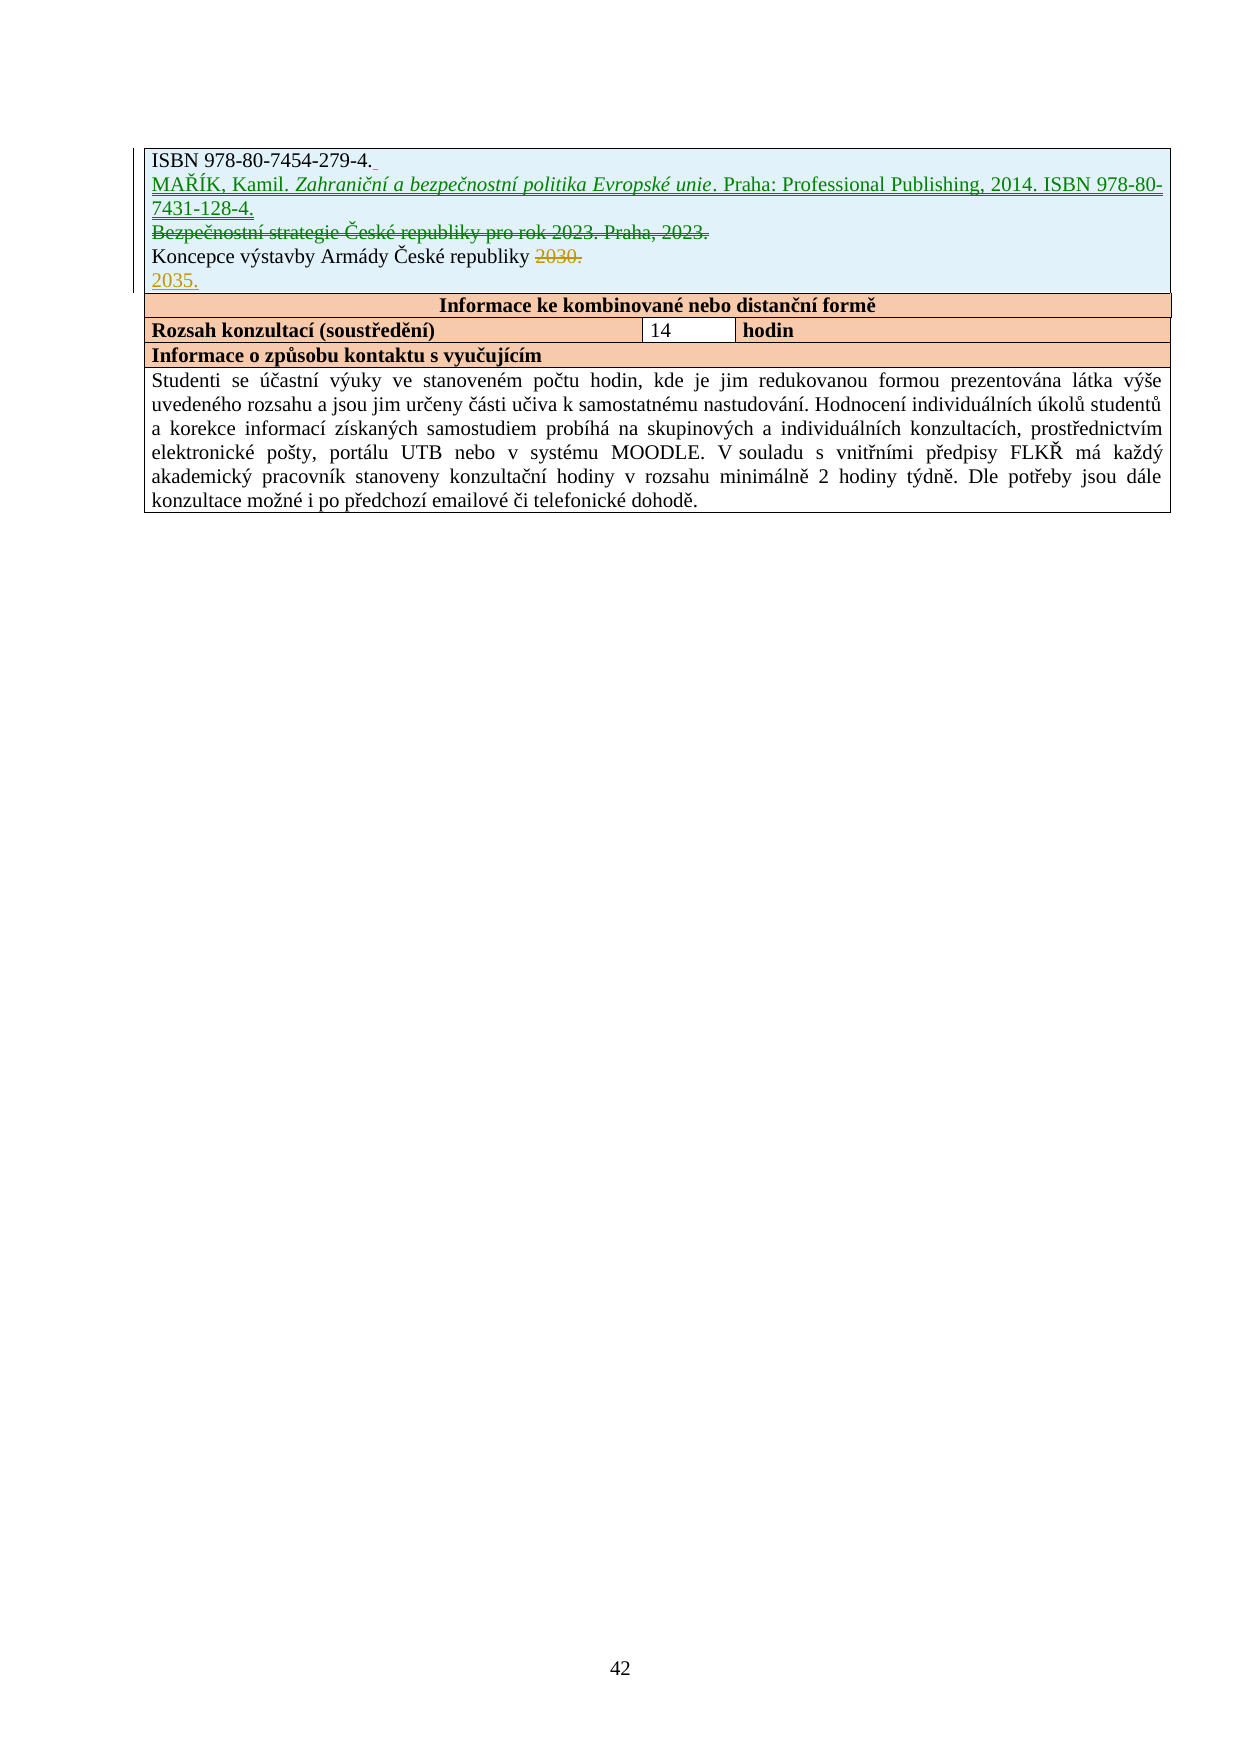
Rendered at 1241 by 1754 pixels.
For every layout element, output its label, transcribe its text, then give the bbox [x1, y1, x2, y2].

table_cell Studenti se účastní výuky ve stanoveném počtu hodin, kde je jim redukovanou formou prezentována látka výše uvedeného rozsahu a jsou jim určeny části učiva k samostatnému nastudování. Hodnocení individuálních úkolů studentů a korekce informací získaných samostudiem probíhá na skupinových a individuálních konzultacích, prostřednictvím elektronické pošty, portálu UTB nebo v systému MOODLE. V souladu s vnitřními předpisy FLKŘ má každý akademický pracovník stanoveny konzultační hodiny v rozsahu minimálně 2 hodiny týdně. Dle potřeby jsou dále konzultace možné i po předchozí emailové či telefonické dohodě. [145, 368, 1170, 512]
table_cell Informace ke kombinované nebo distanční formě [145, 293, 1171, 317]
table_cell Informace o způsobu kontaktu s vyučujícím [145, 343, 1170, 367]
table_cell 14 [643, 318, 735, 342]
table_cell hodin [736, 318, 1170, 342]
table_cell Rozsah konzultací (soustředění) [145, 318, 642, 342]
